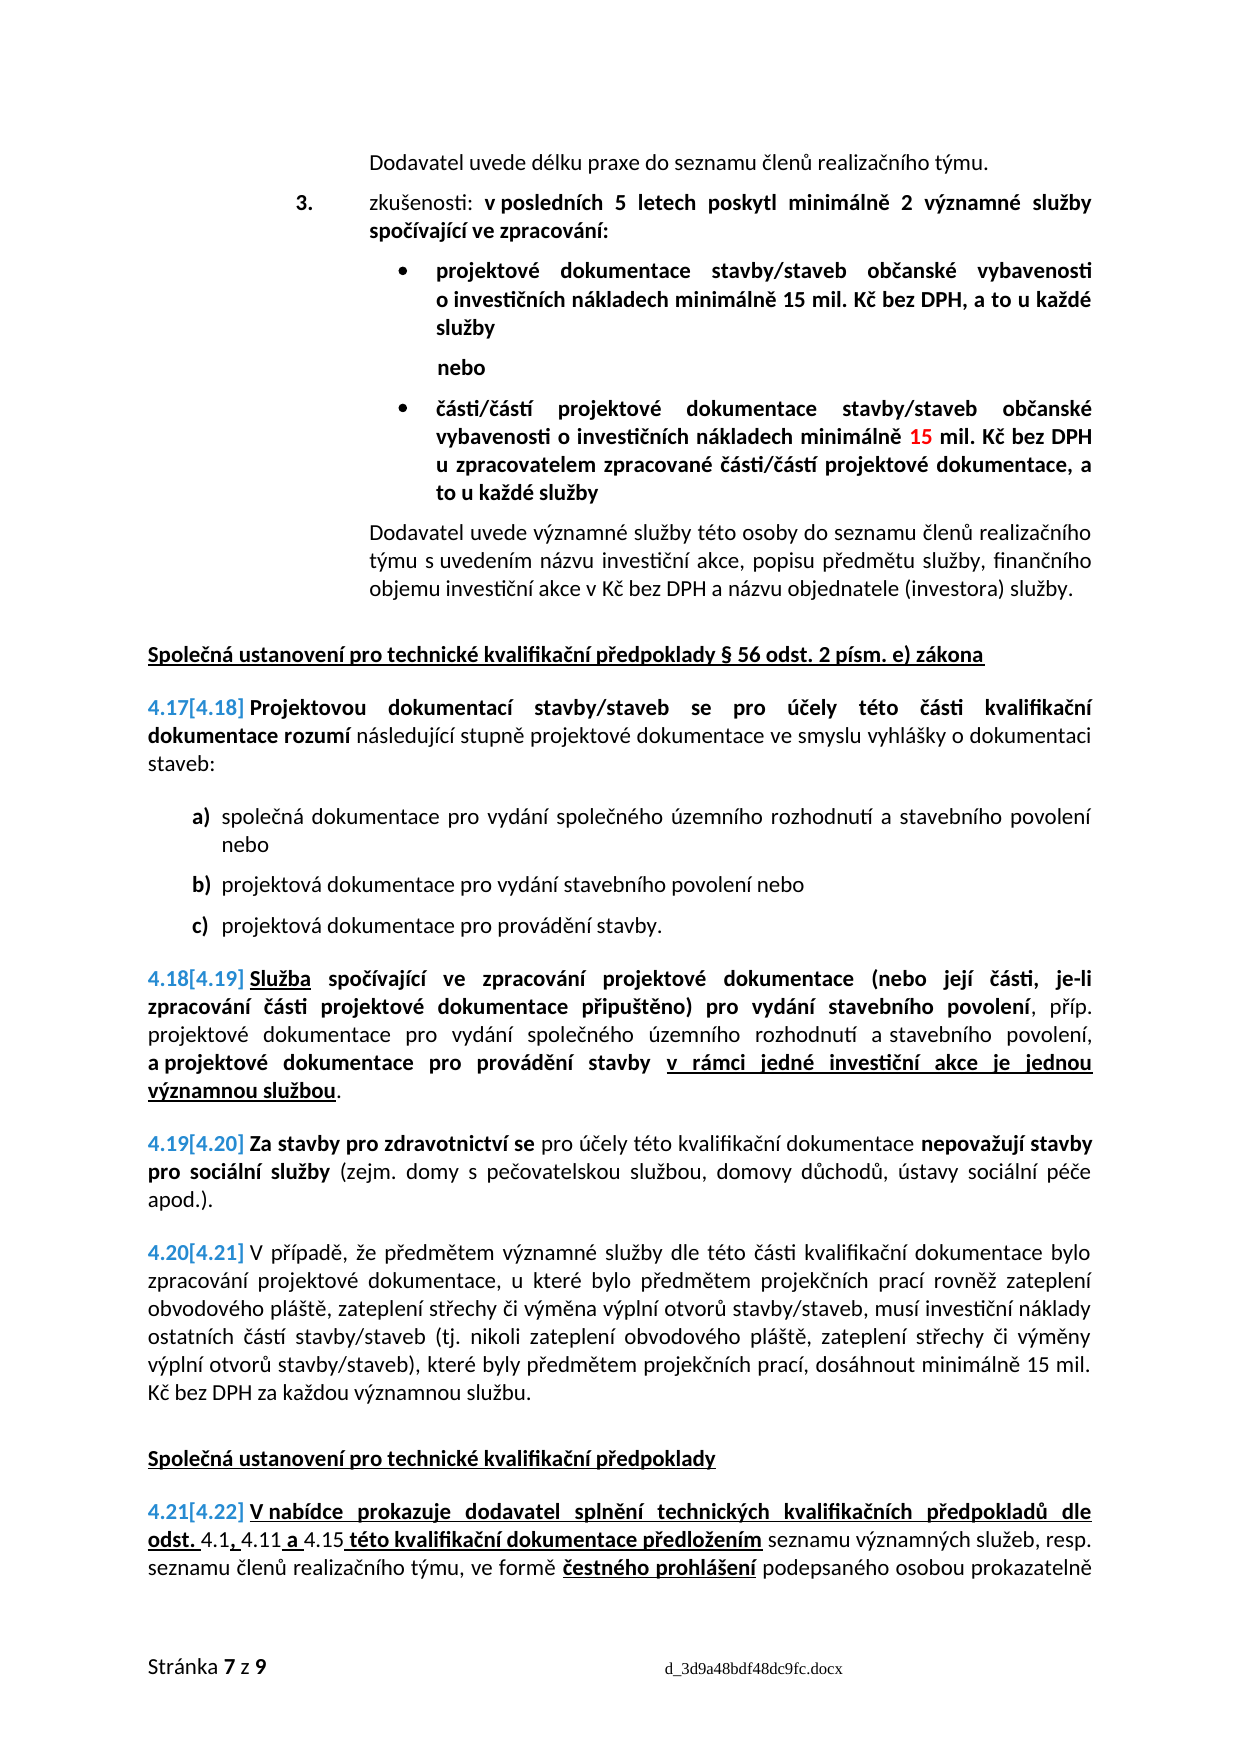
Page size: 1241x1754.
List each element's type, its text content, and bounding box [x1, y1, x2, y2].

text části/částí projektové dokumentace stavby/staveb občanské vybavenosti o investičních nákladech minimálně 15 mil. Kč bez DPH u zpracovatelem zpracované části/částí projektové dokumentace, a to u každé služby [399, 394, 1093, 506]
text V případě, že předmětem významné služby dle této části kvalifikační dokumentace bylo zpracování projektové dokumentace, u které bylo předmětem projekčních prací rovněž zateplení obvodového pláště, zateplení střechy či výměna výplní otvorů stavby/staveb, musí investiční náklady ostatních částí stavby/staveb (tj. nikoli zateplení obvodového pláště, zateplení střechy či výměny výplní otvorů stavby/staveb), které byly předmětem projekčních prací, dosáhnout minimálně 15 mil. Kč bez DPH za každou významnou službu. [148, 1238, 1093, 1406]
text Společná ustanovení pro technické kvalifikační předpoklady § 56 odst. 2 písm. e) zákona [148, 640, 1093, 668]
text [148, 1497, 1093, 1581]
text Projektovou dokumentací stavby/staveb se pro účely této části kvalifikační dokumentace rozumí následující stupně projektové dokumentace ve smyslu vyhlášky o dokumentaci staveb: [148, 693, 1093, 777]
text Dodavatel uvede délku praxe do seznamu členů realizačního týmu. [369, 148, 1093, 176]
text Společná ustanovení pro technické kvalifikační předpoklady [148, 1444, 1093, 1472]
text projektové dokumentace stavby/staveb občanské vybavenosti o investičních nákladech minimálně 15 mil. Kč bez DPH, a to u každé služby [399, 257, 1093, 341]
text Služba spočívající ve zpracování projektové dokumentace (nebo její části, je-li zpracování části projektové dokumentace připuštěno) pro vydání stavebního povolení, příp. projektové dokumentace pro vydání společného územního rozhodnutí a stavebního povolení, a projektové dokumentace pro provádění stavby v rámci jedné investiční akce je jednou významnou službou. [148, 964, 1093, 1104]
text zkušenosti: v posledních 5 letech poskytl minimálně 2 významné služby spočívající ve zpracování: [295, 188, 1093, 244]
text nebo [437, 353, 1093, 381]
text projektová dokumentace pro vydání stavebního povolení nebo [192, 871, 1093, 898]
list společná dokumentace pro vydání společného územního rozhodnutí a stavebního povolení nebo [192, 802, 1093, 858]
text projektová dokumentace pro provádění stavby. [192, 911, 1093, 939]
text Za stavby pro zdravotnictví se pro účely této kvalifikační dokumentace nepovažují stavby pro sociální služby (zejm. domy s pečovatelskou službou, domovy důchodů, ústavy sociální péče apod.). [148, 1129, 1093, 1213]
